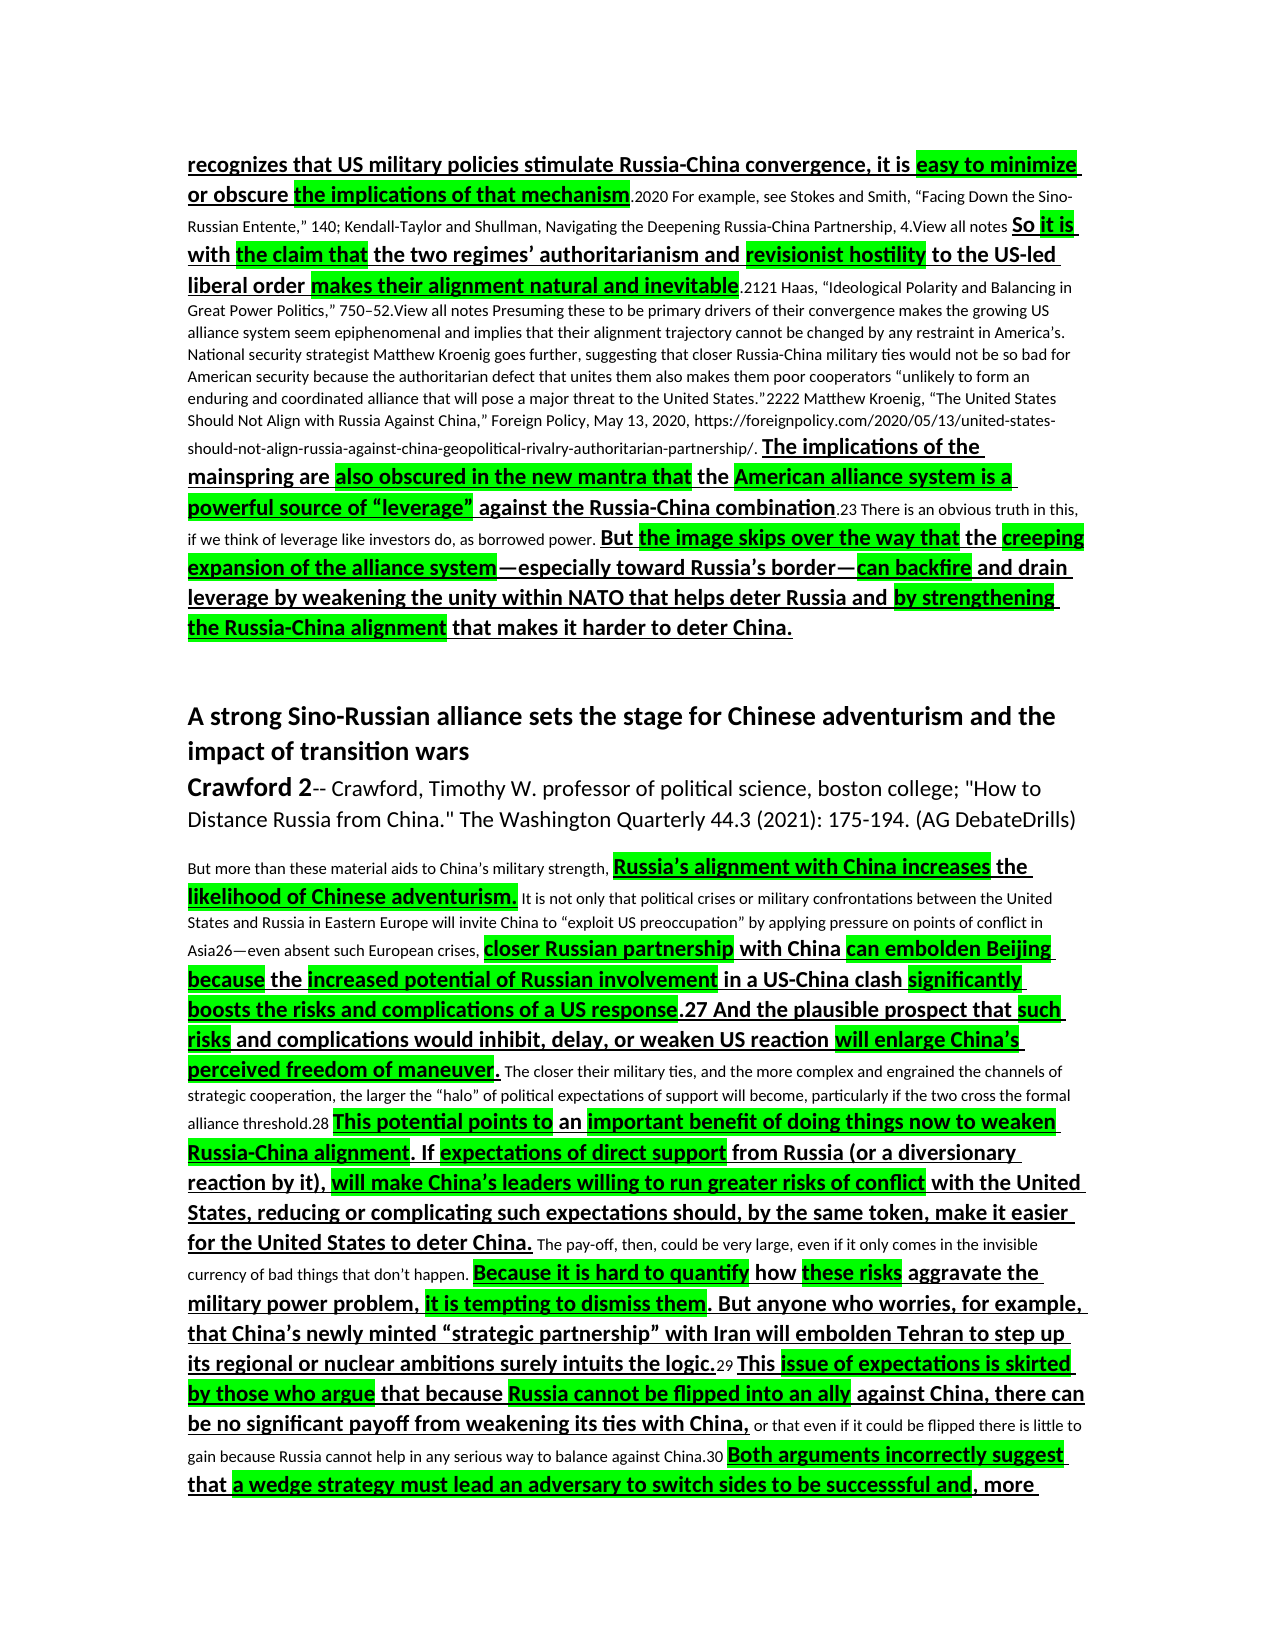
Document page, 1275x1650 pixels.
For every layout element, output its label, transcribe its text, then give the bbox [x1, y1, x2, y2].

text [187, 150, 1087, 642]
text Crawford 2-- Crawford, Timothy W. professor of political science, boston college; "How to Distance Russia from China." The Washington Quarterly 44.3 (2021): 175-194. (AG DebateDrills) [187, 770, 1087, 833]
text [187, 1314, 1087, 1498]
subtitle A strong Sino-Russian alliance sets the stage for Chinese adventurism and the impact of transition wars [187, 699, 1087, 768]
